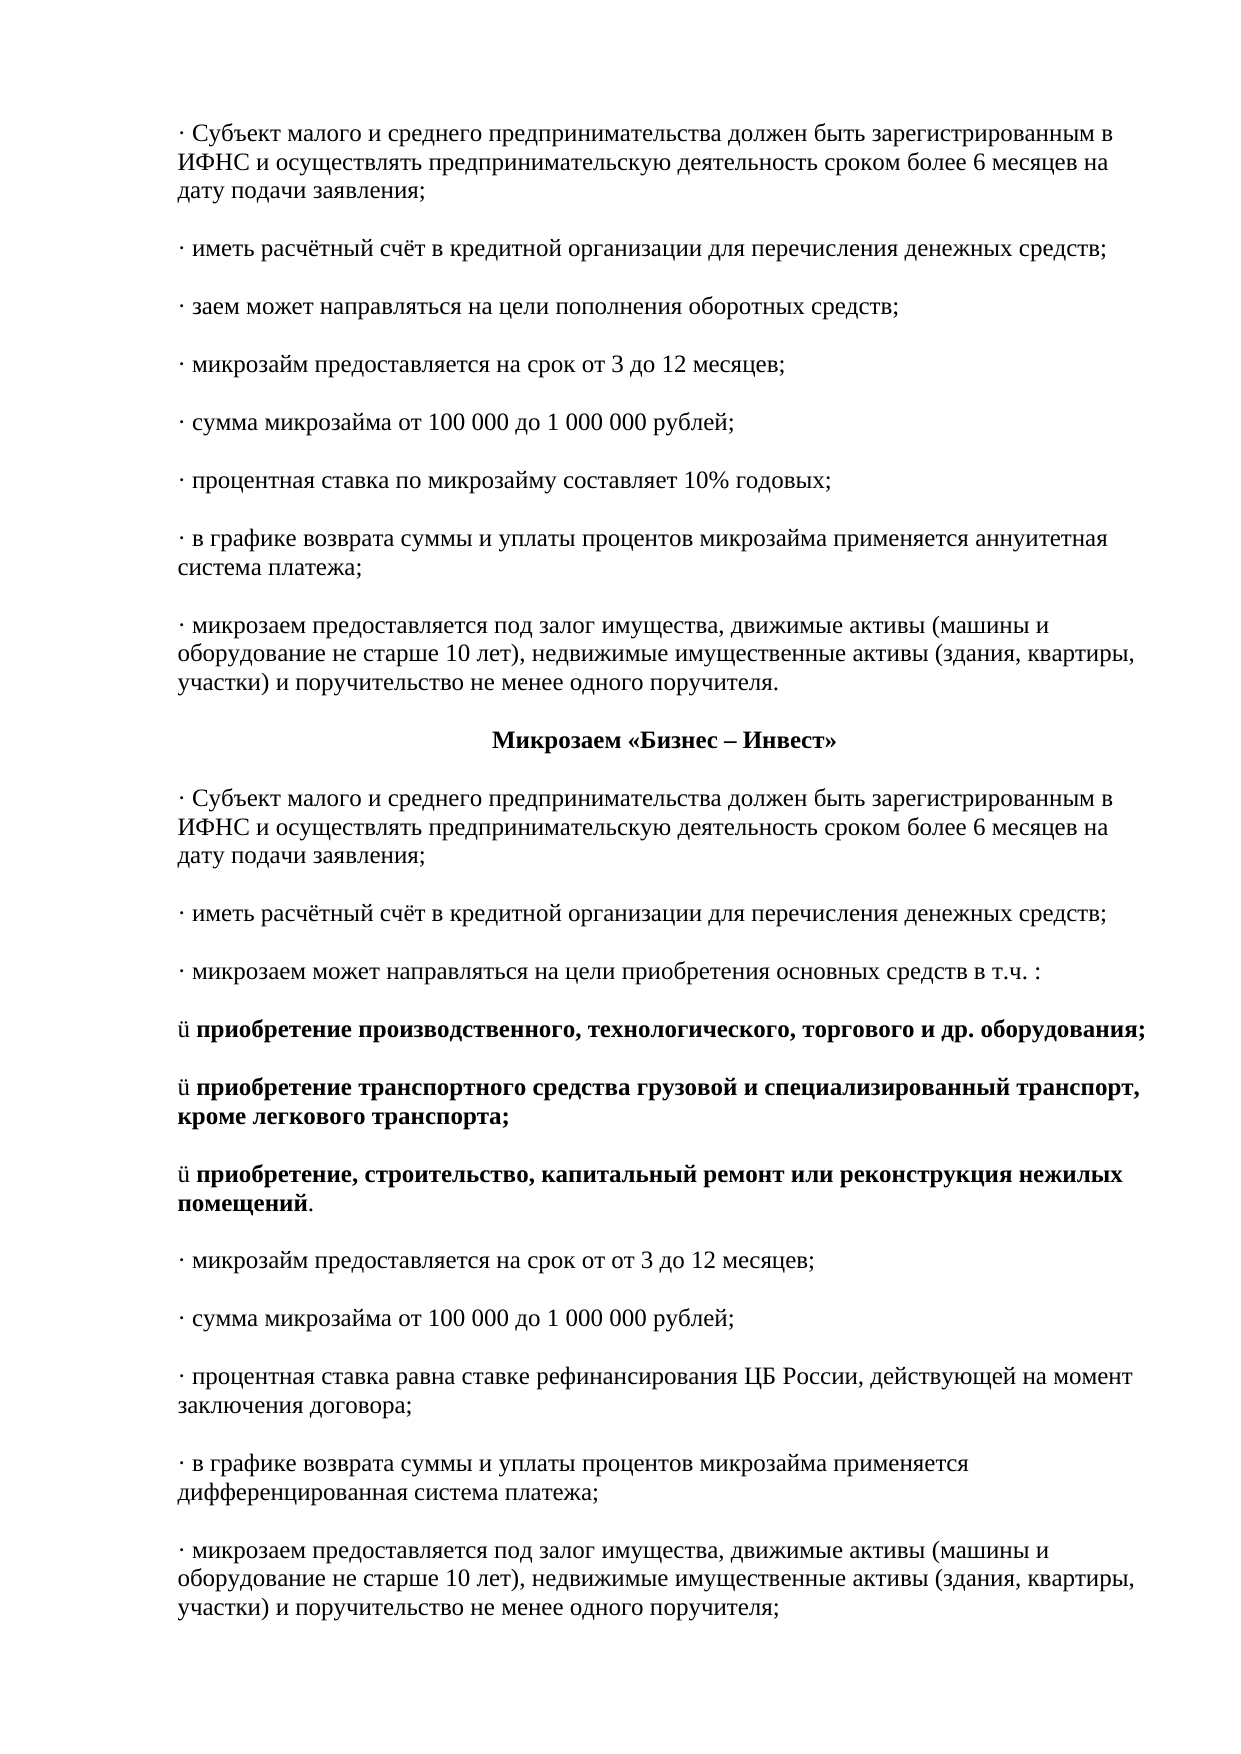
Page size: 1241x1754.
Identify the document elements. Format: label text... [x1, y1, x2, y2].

text · сумма микрозайма от 100 000 до 1 000 000 рублей; [177, 407, 1152, 436]
text · микрозаем предоставляется под залог имущества, движимые активы (машины и оборудование не старше 10 лет), недвижимые имущественные активы (здания, квартиры, участки) и поручительство не менее одного поручителя. [177, 610, 1152, 696]
text Микрозаем «Бизнес – Инвест» [177, 725, 1152, 754]
text · заем может направляться на цели пополнения оборотных средств; [177, 291, 1152, 320]
text · сумма микрозайма от 100 000 до 1 000 000 рублей; [177, 1303, 1152, 1332]
text · иметь расчётный счёт в кредитной организации для перечисления денежных средств; [177, 233, 1152, 262]
text ü приобретение производственного, технологического, торгового и др. оборудования; [177, 1014, 1152, 1043]
text · микрозаем может направляться на цели приобретения основных средств в т.ч. : [177, 956, 1152, 985]
text ü приобретение, строительство, капитальный ремонт или реконструкция нежилых помещений. [177, 1159, 1152, 1216]
text · микрозайм предоставляется на срок от от 3 до 12 месяцев; [177, 1246, 1152, 1274]
text ü приобретение транспортного средства грузовой и специализированный транспорт, кроме легкового транспорта; [177, 1072, 1152, 1130]
text · микрозайм предоставляется на срок от 3 до 12 месяцев; [177, 349, 1152, 378]
text · в графике возврата суммы и уплаты процентов микрозайма применяется дифференцированная система платежа; [177, 1448, 1152, 1506]
text · процентная ставка по микрозайму составляет 10% годовых; [177, 465, 1152, 494]
text · в графике возврата суммы и уплаты процентов микрозайма применяется аннуитетная система платежа; [177, 523, 1152, 581]
text · Субъект малого и среднего предпринимательства должен быть зарегистрированным в ИФНС и осуществлять предпринимательскую деятельность сроком более 6 месяцев на дату подачи заявления; [177, 118, 1152, 204]
text · процентная ставка равна ставке рефинансирования ЦБ России, действующей на момент заключения договора; [177, 1361, 1152, 1419]
text · иметь расчётный счёт в кредитной организации для перечисления денежных средств; [177, 898, 1152, 927]
text · микрозаем предоставляется под залог имущества, движимые активы (машины и оборудование не старше 10 лет), недвижимые имущественные активы (здания, квартиры, участки) и поручительство не менее одного поручителя; [177, 1535, 1152, 1621]
text · Субъект малого и среднего предпринимательства должен быть зарегистрированным в ИФНС и осуществлять предпринимательскую деятельность сроком более 6 месяцев на дату подачи заявления; [177, 783, 1152, 869]
